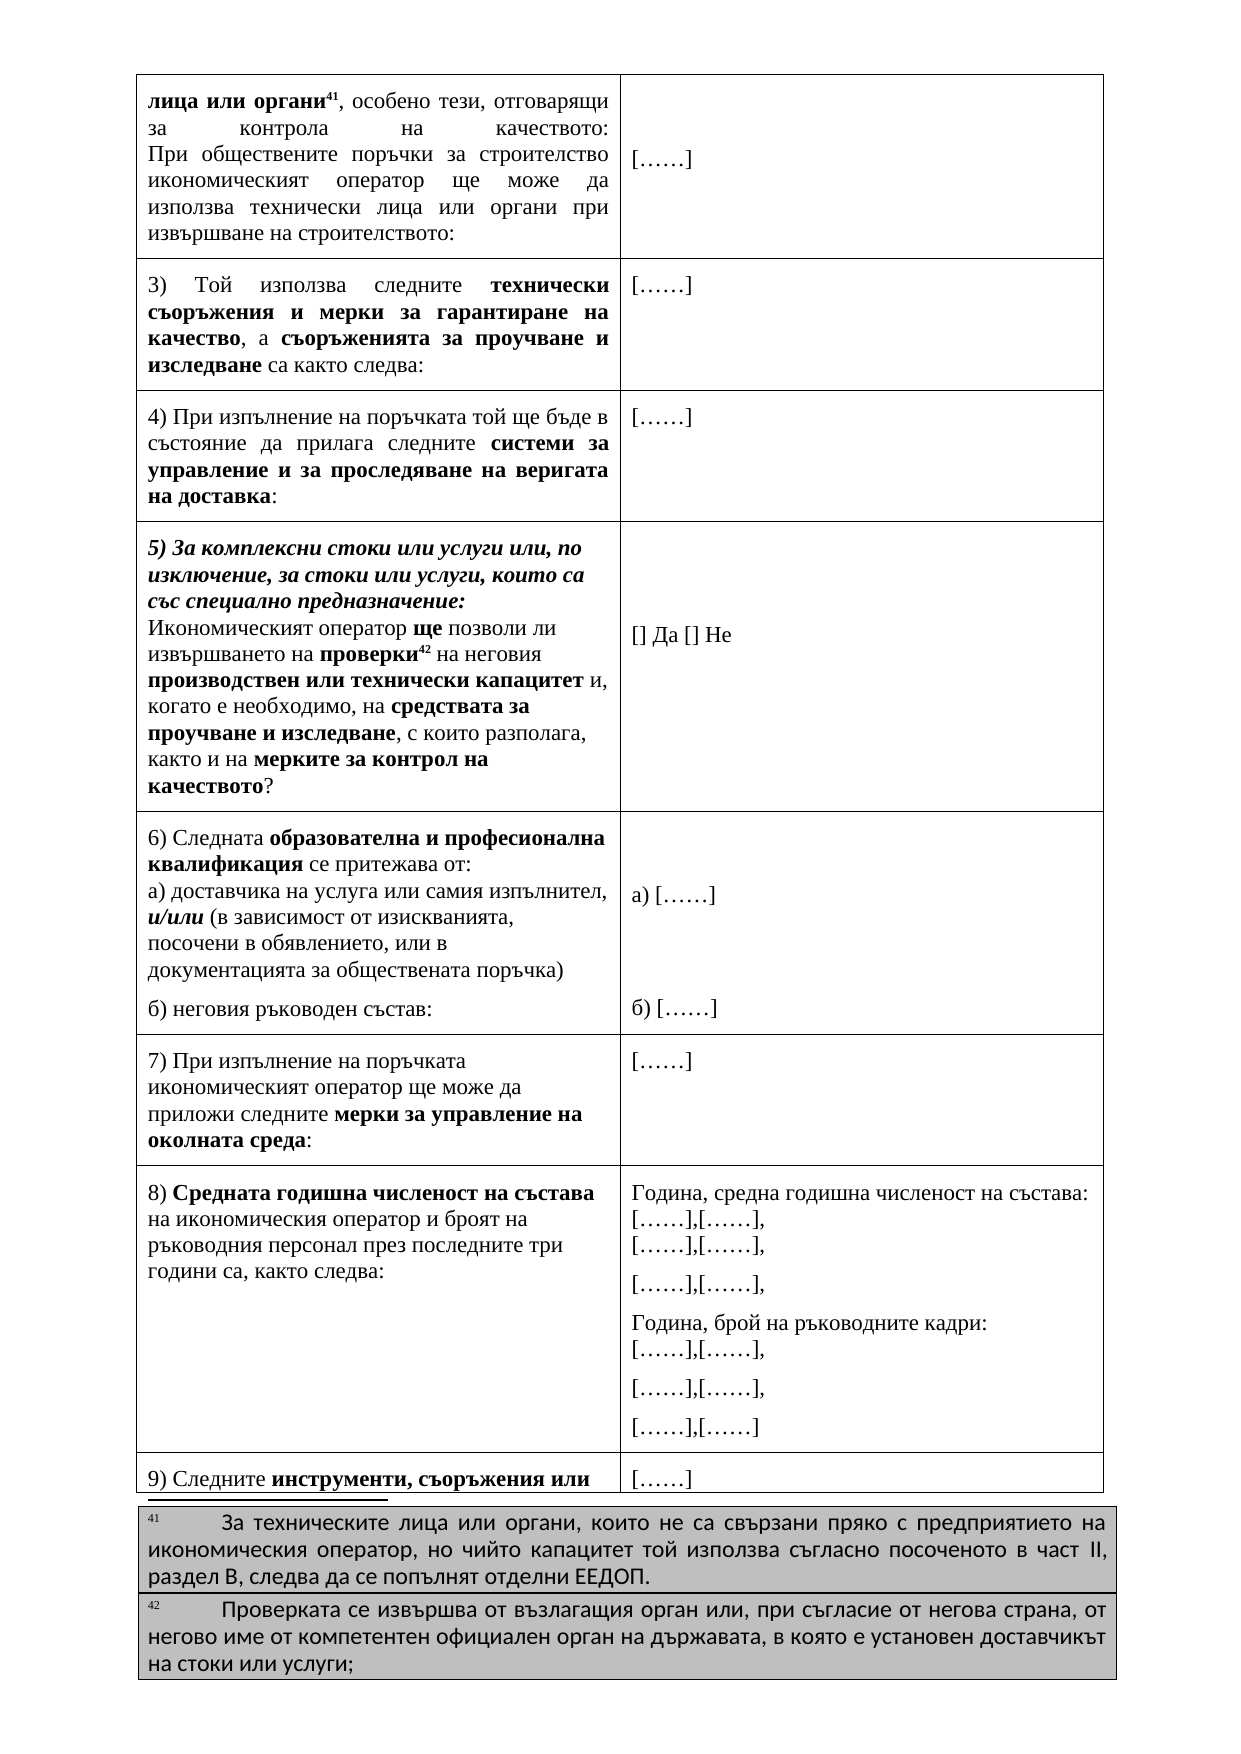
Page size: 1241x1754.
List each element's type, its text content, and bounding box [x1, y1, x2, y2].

table_cell 5) За комплексни стоки или услуги или, по изключение, за стоки или услуги, които са със специално предназначение: Икономическият оператор ще позволи ли извършването на проверки на неговия производствен или технически капацитет и, когато е необходимо, на средствата за проучване и изследване, с които разполага, както и на мерките за контрол на качеството? [137, 522, 620, 811]
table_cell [137, 75, 620, 258]
table_cell [] Да [] Не [621, 522, 1103, 811]
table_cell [137, 1453, 620, 1492]
table_cell [……] [621, 1035, 1103, 1165]
table_cell 6) Следната образователна и професионална квалификация се притежава от: а) доставчика на услуга или самия изпълнител, и/или (в зависимост от изискванията, посочени в обявлението, или в документацията за обществената поръчка) б) неговия ръководен състав: [137, 812, 620, 1033]
table_cell [……] [621, 391, 1103, 521]
table_cell Година, средна годишна численост на състава: [……],[……], [……],[……], [……],[……], Година, брой на ръководните кадри: [……],[……], [……],[……], [……],[……] [621, 1166, 1103, 1452]
table_cell 4) При изпълнение на поръчката той ще бъде в състояние да прилага следните системи за управление и за проследяване на веригата на доставка: [137, 391, 620, 521]
table_cell [……] [……] [621, 75, 1103, 258]
table_cell 8) Средната годишна численост на състава на икономическия оператор и броят на ръководния персонал през последните три години са, както следва: [137, 1166, 620, 1452]
table_cell 3) Той използва следните технически съоръжения и мерки за гарантиране на качество, а съоръженията за проучване и изследване са както следва: [137, 259, 620, 389]
table_cell a) [……] б) [……] [621, 812, 1103, 1033]
table_cell [……] [621, 1453, 1103, 1492]
table_cell 7) При изпълнение на поръчката икономическият оператор ще може да приложи следните мерки за управление на околната среда: [137, 1035, 620, 1165]
table_cell [……] [621, 259, 1103, 389]
